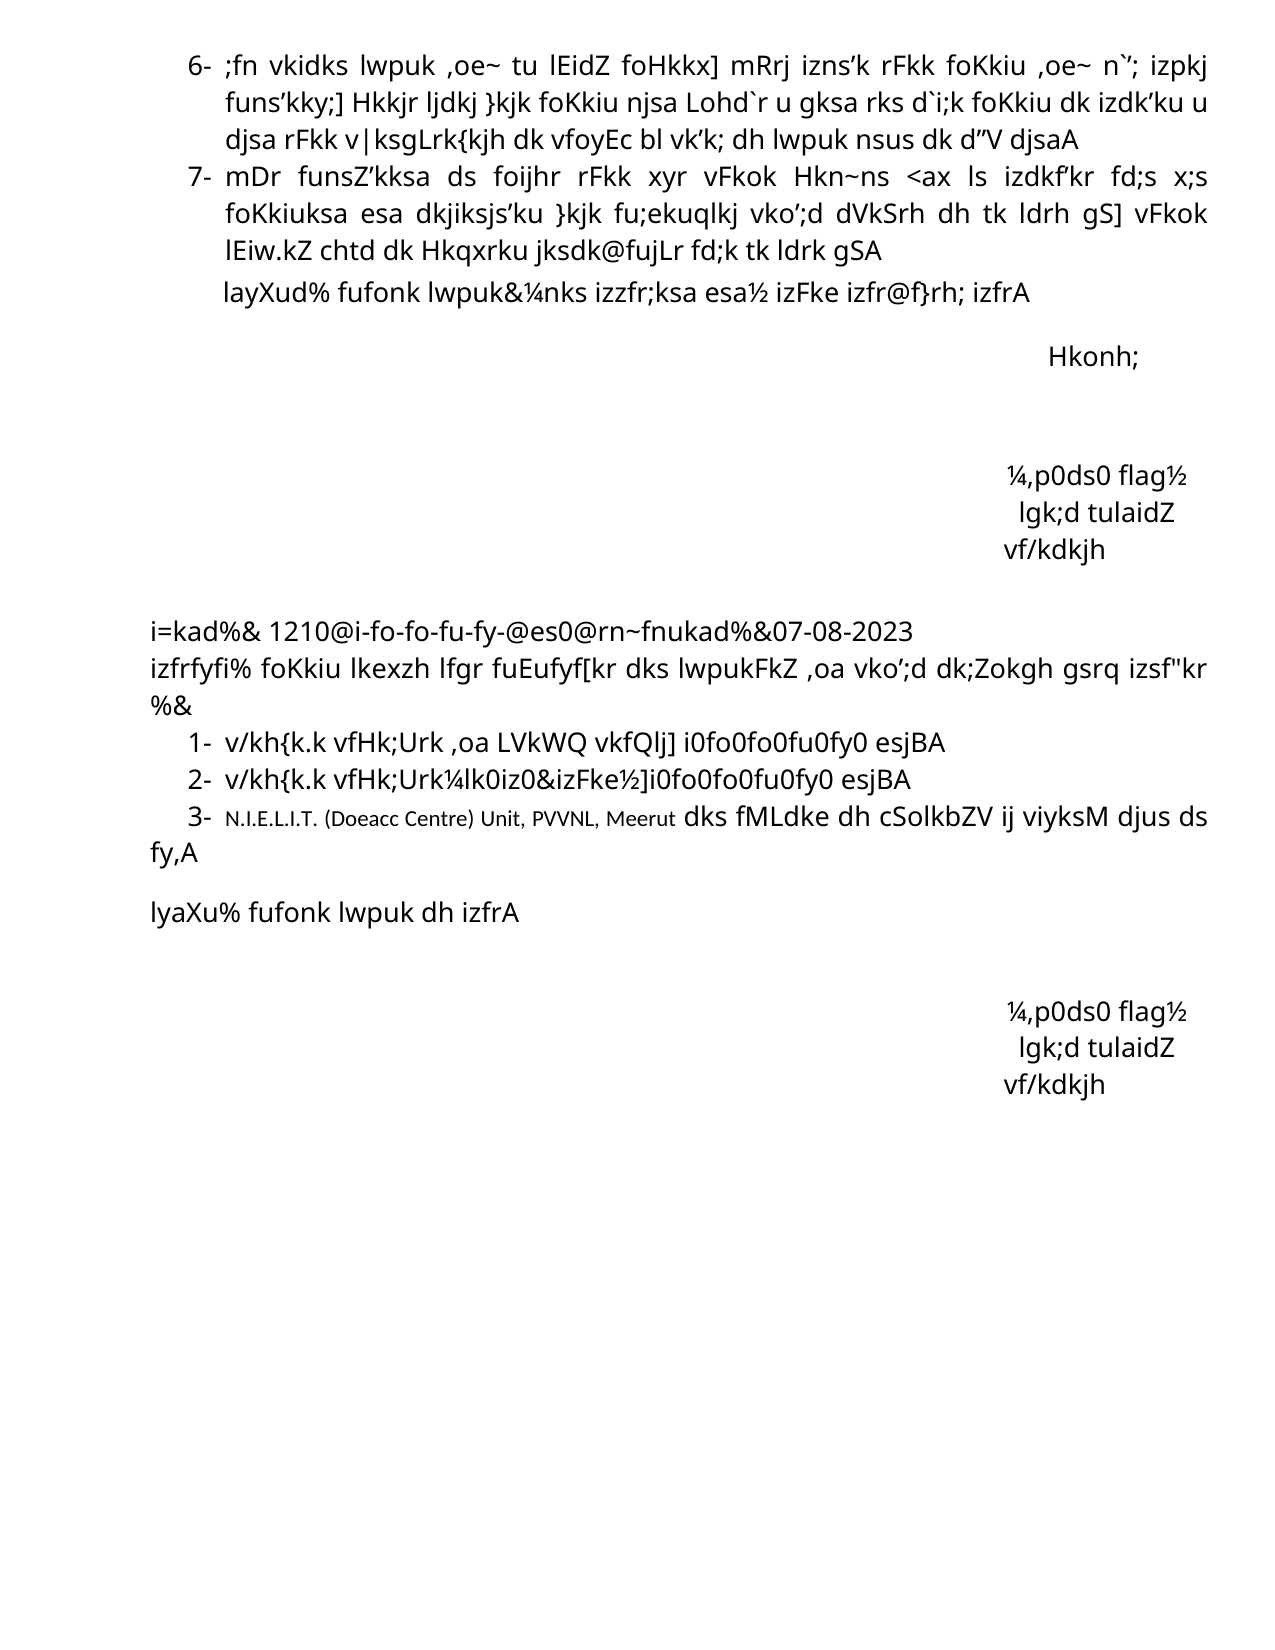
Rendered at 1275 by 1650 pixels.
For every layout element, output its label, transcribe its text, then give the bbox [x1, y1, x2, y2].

list ;fn vkidks lwpuk ,oe~ tu lEidZ foHkkx] mRrj izns’k rFkk foKkiu ,oe~ n`’; izpkj funs’kky;] Hkkjr ljdkj }kjk foKkiu njsa Lohd`r u gksa rks d`i;k foKkiu dk izdk’ku u djsa rFkk v|ksgLrk{kjh dk vfoyEc bl vk’k; dh lwpuk nsus dk d”V djsaA [187, 47, 1209, 157]
list v/kh{k.k vfHk;Urk ,oa LVkWQ vkfQlj] i0fo0fo0fu0fy0 esjBA [150, 723, 1209, 760]
text lgk;d tulaidZ vf/kdkjh [900, 1029, 1209, 1103]
text Hkonh; [825, 337, 1209, 374]
text layXud% fufonk lwpuk&¼nks izzfr;ksa esa½ izFke izfr@f}rh; izfrA [187, 274, 1209, 311]
text ¼,p0ds0 flag½ [900, 992, 1209, 1029]
text ¼,p0ds0 flag½ [900, 456, 1209, 493]
list mDr funsZ’kksa ds foijhr rFkk xyr vFkok Hkn~ns <ax ls izdkf’kr fd;s x;s foKkiuksa esa dkjiksjs’ku }kjk fu;ekuqlkj vko’;d dVkSrh dh tk ldrh gS] vFkok lEiw.kZ chtd dk Hkqxrku jksdk@fujLr fd;k tk ldrk gSA [187, 157, 1209, 268]
text i=kad%& 1210@i-fo-fo-fu-fy-@es0@rn~fnukad%&07-08-2023 [150, 613, 1209, 649]
text izfrfyfi% foKkiu lkexzh lfgr fuEufyf[kr dks lwpukFkZ ,oa vko’;d dk;Zokgh gsrq izsf"kr%& [150, 649, 1209, 723]
list N.I.E.L.I.T. (Doeacc Centre) Unit, PVVNL, Meerut dks fMLdke dh cSolkbZV ij viyksM djus ds fy,A [150, 797, 1209, 871]
text lyaXu% fufonk lwpuk dh izfrA [150, 893, 1229, 930]
text lgk;d tulaidZ vf/kdkjh [900, 493, 1209, 567]
list v/kh{k.k vfHk;Urk¼lk0iz0&izFke½]i0fo0fo0fu0fy0 esjBA [150, 760, 1209, 797]
